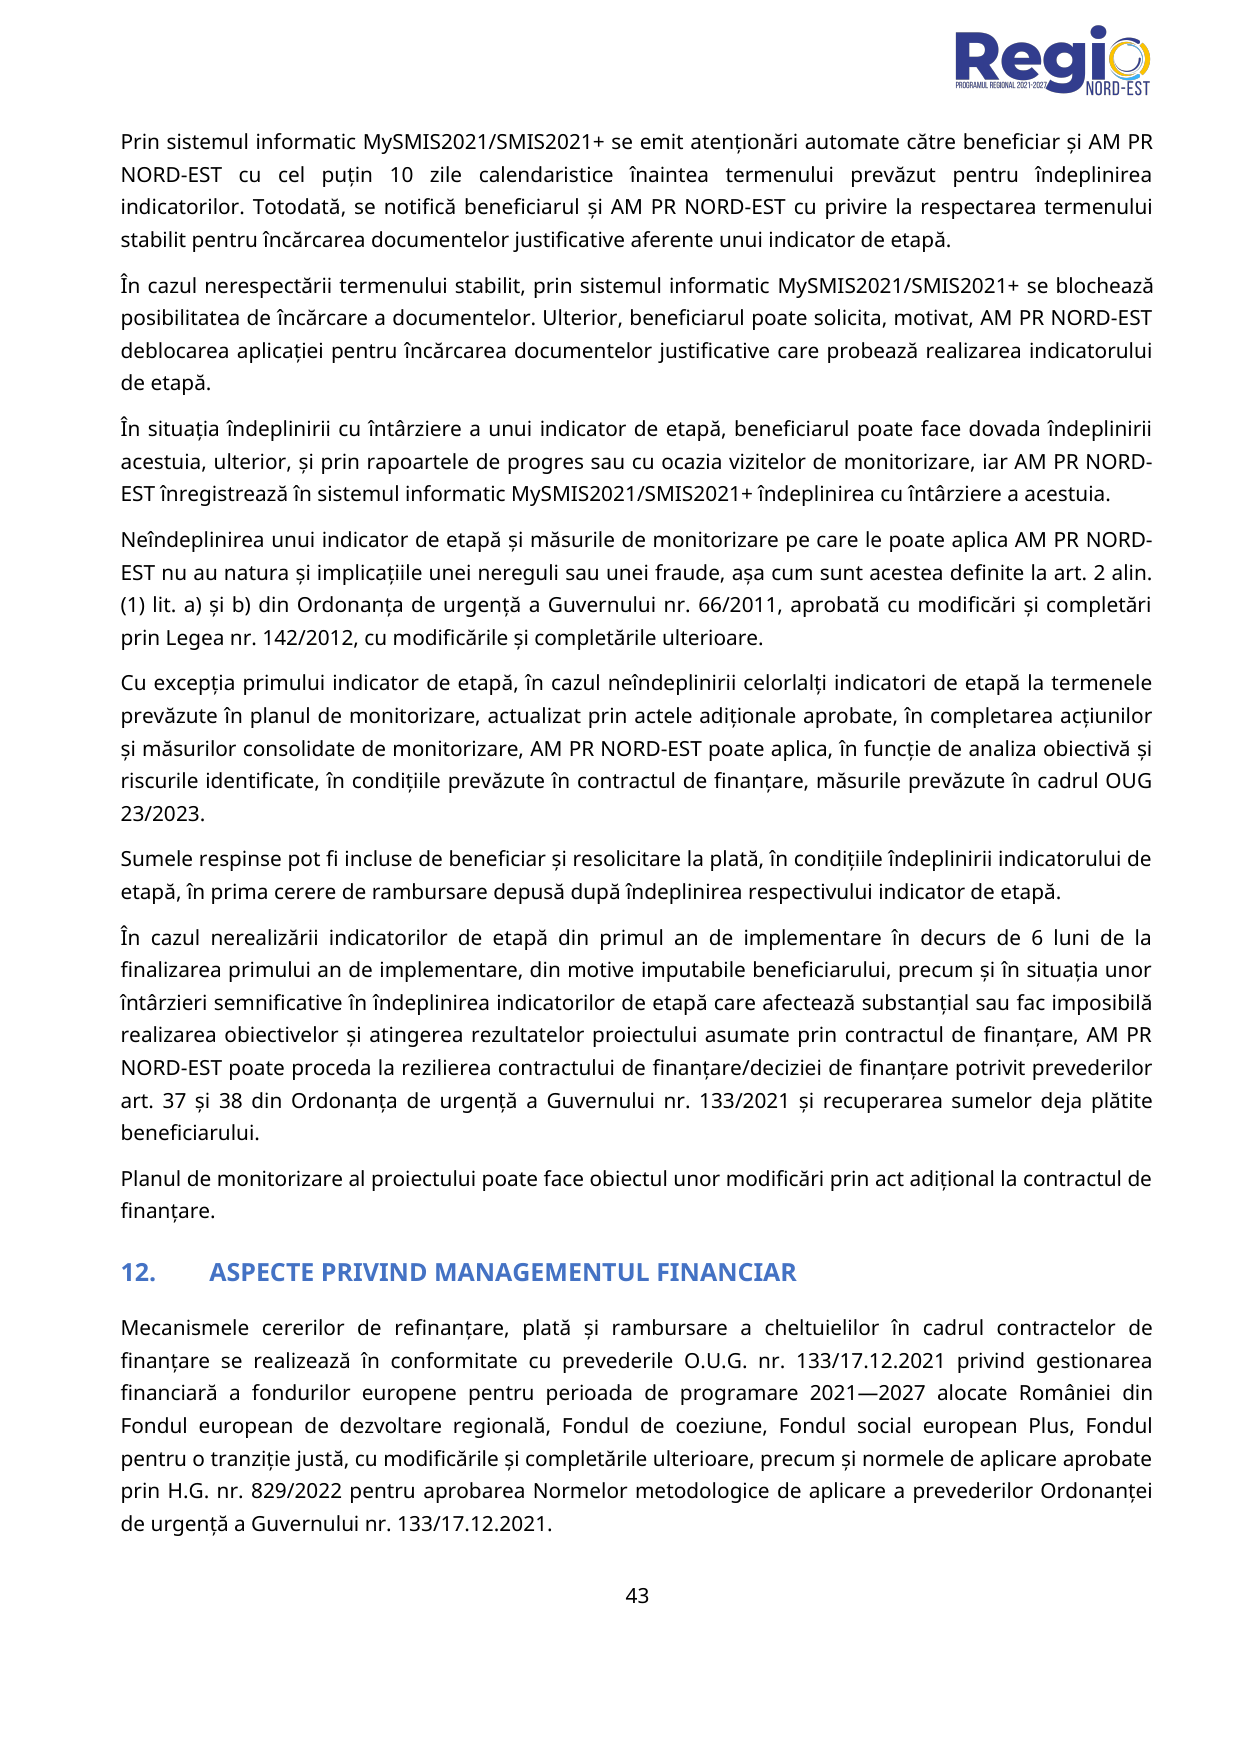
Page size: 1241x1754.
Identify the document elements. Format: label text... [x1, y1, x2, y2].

text Sumele respinse pot fi incluse de beneficiar și resolicitare la plată, în condițiile îndeplinirii indicatorului de etapă, în prima cerere de rambursare depusă după îndeplinirea respectivului indicator de etapă. [120, 844, 1154, 906]
text În cazul nerealizării indicatorilor de etapă din primul an de implementare în decurs de 6 luni de la finalizarea primului an de implementare, din motive imputabile beneficiarului, precum și în situația unor întârzieri semnificative în îndeplinirea indicatorilor de etapă care afectează substanțial sau fac imposibilă realizarea obiectivelor și atingerea rezultatelor proiectului asumate prin contractul de finanțare, AM PR NORD-EST poate proceda la rezilierea contractului de finanțare/deciziei de finanțare potrivit prevederilor art. 37 și 38 din Ordonanța de urgență a Guvernului nr. 133/2021 și recuperarea sumelor deja plătite beneficiarului. [120, 923, 1154, 1147]
picture [952, 20, 1154, 99]
text În situația îndeplinirii cu întârziere a unui indicator de etapă, beneficiarul poate face dovada îndeplinirii acestuia, ulterior, și prin rapoartele de progres sau cu ocazia vizitelor de monitorizare, iar AM PR NORD-EST înregistrează în sistemul informatic MySMIS2021/SMIS2021+ îndeplinirea cu întârziere a acestuia. [120, 414, 1154, 508]
subtitle ASPECTE PRIVIND MANAGEMENTUL FINANCIAR [120, 1254, 1154, 1288]
text Prin sistemul informatic MySMIS2021/SMIS2021+ se emit atenționări automate către beneficiar și AM PR NORD-EST cu cel puțin 10 zile calendaristice înaintea termenului prevăzut pentru îndeplinirea indicatorilor. Totodată, se notifică beneficiarul și AM PR NORD-EST cu privire la respectarea termenului stabilit pentru încărcarea documentelor justificative aferente unui indicator de etapă. [120, 127, 1154, 253]
text Neîndeplinirea unui indicator de etapă și măsurile de monitorizare pe care le poate aplica AM PR NORD-EST nu au natura și implicațiile unei nereguli sau unei fraude, așa cum sunt acestea definite la art. 2 alin. (1) lit. a) și b) din Ordonanța de urgență a Guvernului nr. 66/2011, aprobată cu modificări și completări prin Legea nr. 142/2012, cu modificările și completările ulterioare. [120, 525, 1154, 651]
text Cu excepția primului indicator de etapă, în cazul neîndeplinirii celorlalți indicatori de etapă la termenele prevăzute în planul de monitorizare, actualizat prin actele adiționale aprobate, în completarea acțiunilor și măsurilor consolidate de monitorizare, AM PR NORD-EST poate aplica, în funcție de analiza obiectivă și riscurile identificate, în condițiile prevăzute în contractul de finanțare, măsurile prevăzute în cadrul OUG 23/2023. [120, 668, 1154, 827]
text Planul de monitorizare al proiectului poate face obiectul unor modificări prin act adițional la contractul de finanțare. [120, 1164, 1154, 1225]
text În cazul nerespectării termenului stabilit, prin sistemul informatic MySMIS2021/SMIS2021+ se blochează posibilitatea de încărcare a documentelor. Ulterior, beneficiarul poate solicita, motivat, AM PR NORD-EST deblocarea aplicației pentru încărcarea documentelor justificative care probează realizarea indicatorului de etapă. [120, 271, 1154, 397]
text Mecanismele cererilor de refinanțare, plată și rambursare a cheltuielilor în cadrul contractelor de finanțare se realizează în conformitate cu prevederile O.U.G. nr. 133/17.12.2021 privind gestionarea financiară a fondurilor europene pentru perioada de programare 2021—2027 alocate României din Fondul european de dezvoltare regională, Fondul de coeziune, Fondul social european Plus, Fondul pentru o tranziție justă, cu modificările și completările ulterioare, precum și normele de aplicare aprobate prin H.G. nr. 829/2022 pentru aprobarea Normelor metodologice de aplicare a prevederilor Ordonanței de urgență a Guvernului nr. 133/17.12.2021. [120, 1313, 1154, 1537]
